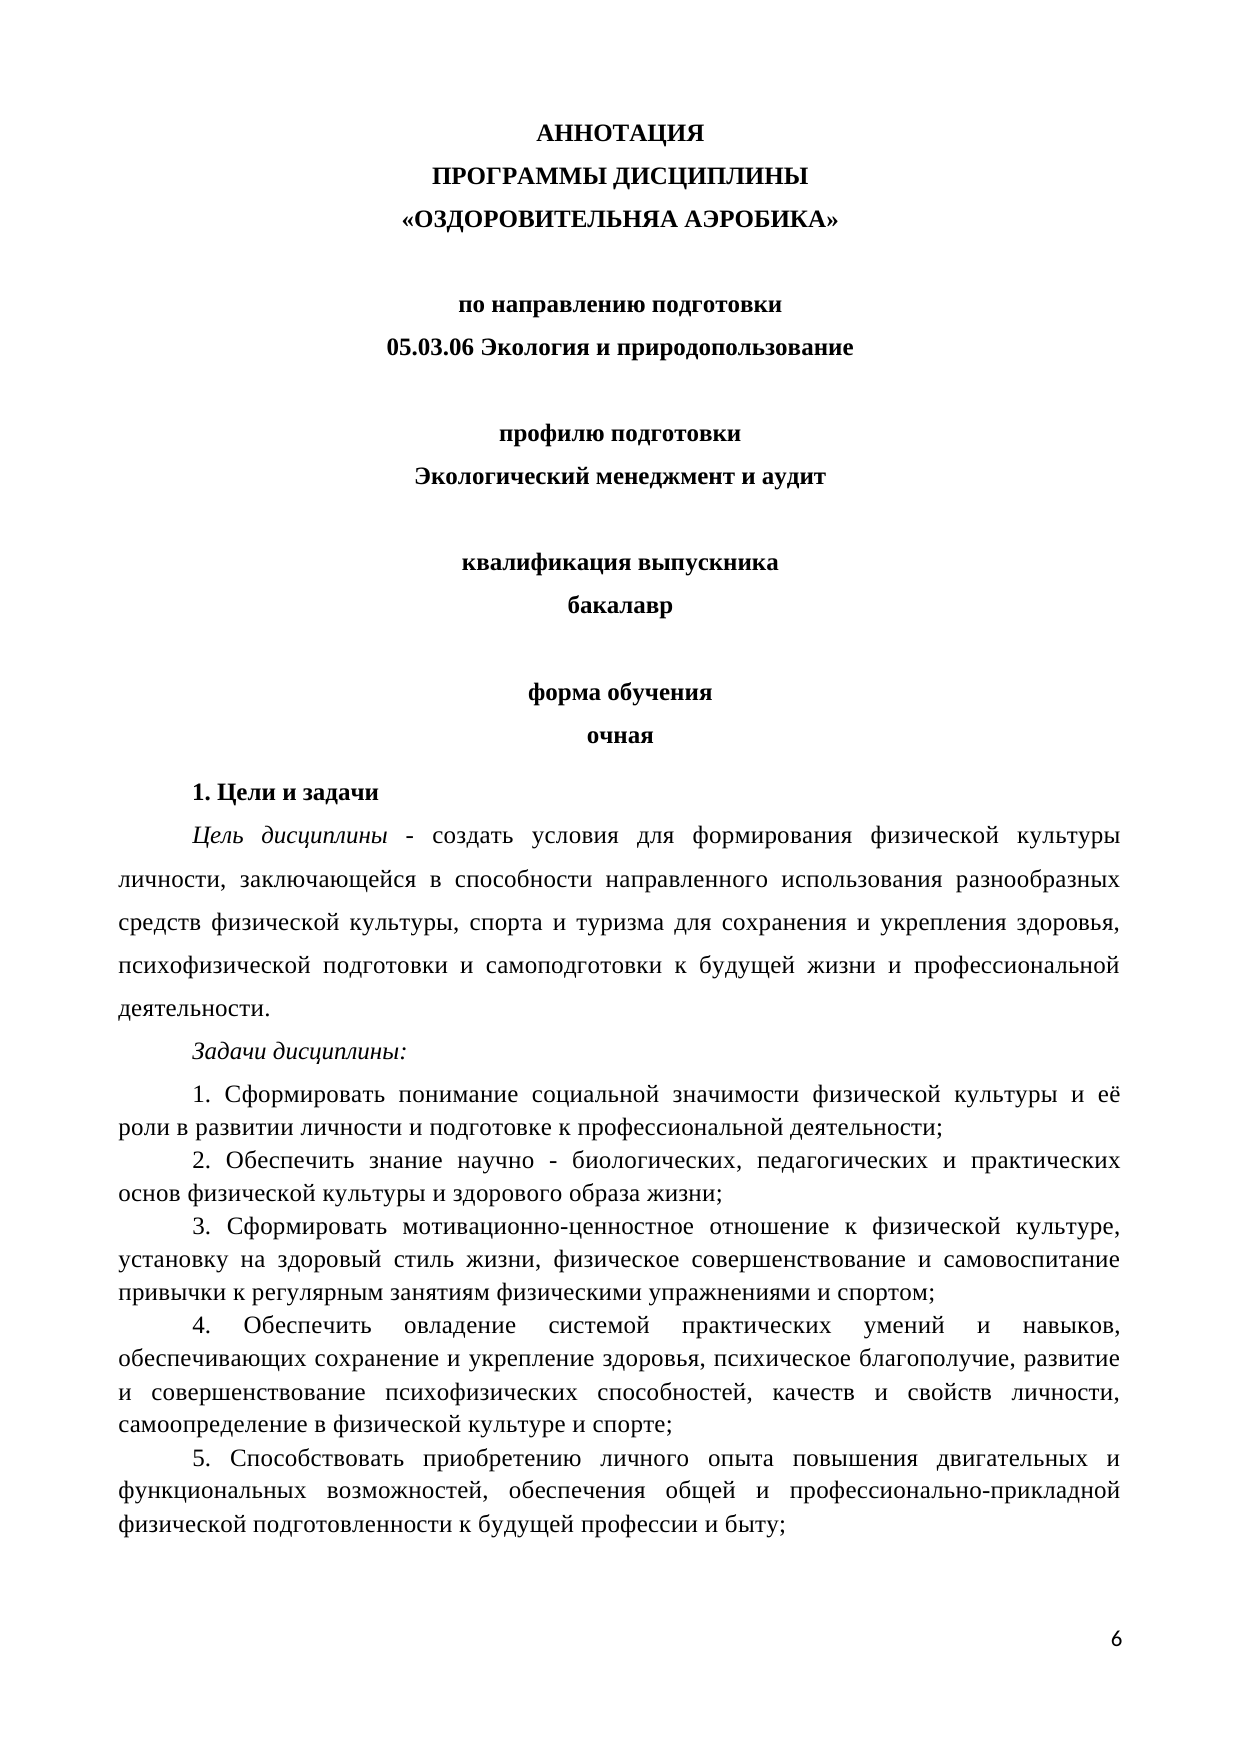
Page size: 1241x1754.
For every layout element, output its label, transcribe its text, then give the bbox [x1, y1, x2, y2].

text программЫ дисциплины [118, 161, 1122, 190]
text квалификация выпускника [118, 547, 1122, 576]
text по направлению подготовки [118, 289, 1122, 317]
text 1. Сформировать понимание социальной значимости физической культуры и её роли в развитии личности и подготовке к профессиональной деятельности; [118, 1079, 1122, 1141]
text профилю подготовки [118, 418, 1122, 447]
text Задачи дисциплины: [118, 1036, 1122, 1065]
text 1. Цели и задачи [118, 777, 1122, 806]
text 3. Сформировать мотивационно-ценностное отношение к физической культуре, установку на здоровый стиль жизни, физическое совершенствование и самовоспитание привычки к регулярным занятиям физическими упражнениями и спортом; [118, 1211, 1122, 1306]
text форма обучения [118, 677, 1122, 706]
text 2. Обеспечить знание научно - биологических, педагогических и практических основ физической культуры и здорового образа жизни; [118, 1145, 1122, 1207]
text 05.03.06 Экология и природопользование [118, 332, 1122, 361]
text очная [118, 720, 1122, 749]
text «ОЗДОРОВИТЕЛЬНЯА АЭРОБИКА» [118, 204, 1122, 233]
text 5. Способствовать приобретению личного опыта повышения двигательных и функциональных возможностей, обеспечения общей и профессионально-прикладной физической подготовленности к будущей профессии и быту; [118, 1443, 1122, 1537]
text Экологический менеджмент и аудит [118, 461, 1122, 490]
text Цель дисциплины - создать условия для формирования физической культуры личности, заключающейся в способности направленного использования разнообразных средств физической культуры, спорта и туризма для сохранения и укрепления здоровья, психофизической подготовки и самоподготовки к будущей жизни и профессиональной деятельности. [118, 821, 1122, 1022]
text бакалавр [118, 591, 1122, 619]
text АННОТАЦИЯ [118, 118, 1122, 147]
text 4. Обеспечить овладение системой практических умений и навыков, обеспечивающих сохранение и укрепление здоровья, психическое благополучие, развитие и совершенствование психофизических способностей, качеств и свойств личности, самоопределение в физической культуре и спорте; [118, 1311, 1122, 1438]
